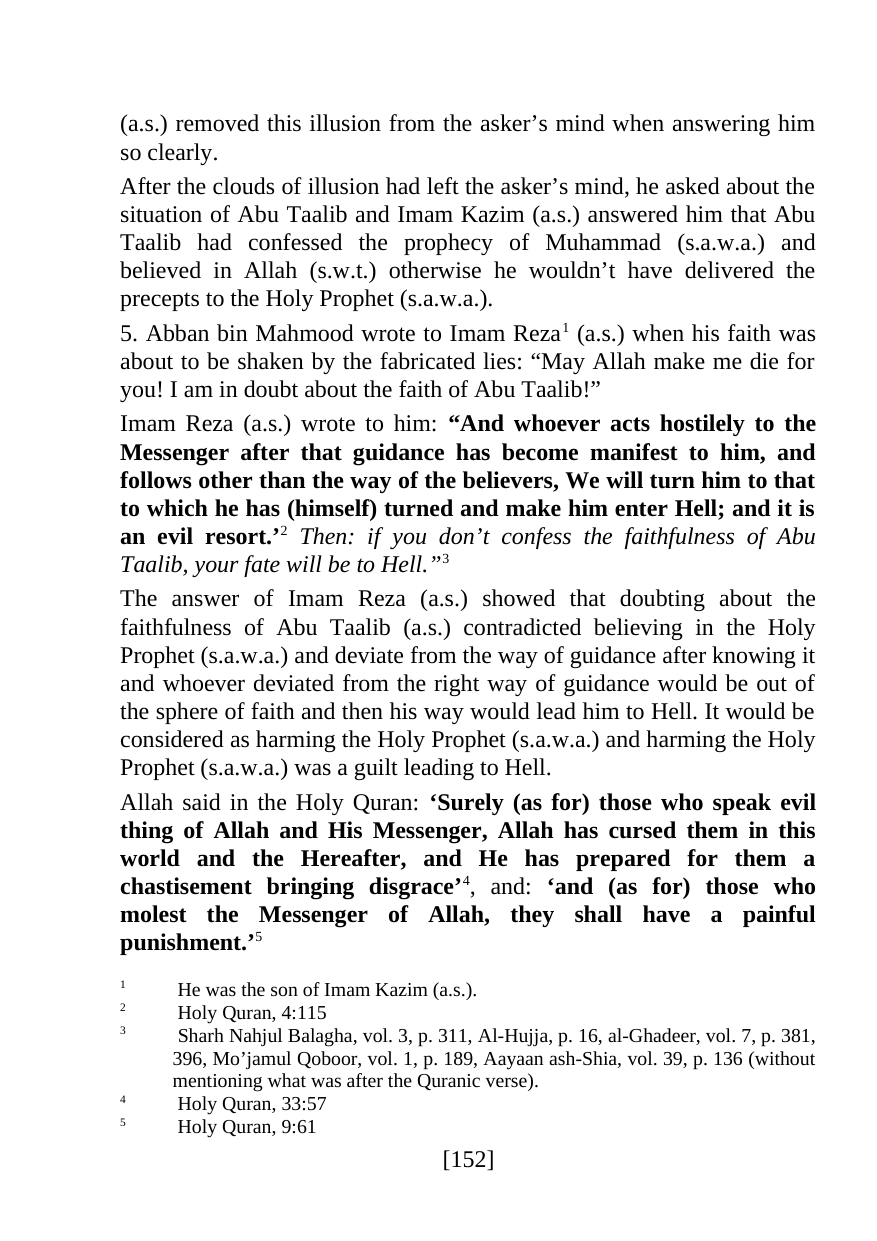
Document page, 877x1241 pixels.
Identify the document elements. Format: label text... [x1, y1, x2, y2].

text After the clouds of illusion had left the asker’s mind, he asked about the situation of Abu Taalib and Imam Kazim (a.s.) answered him that Abu Taalib had confessed the prophecy of Muhammad (s.a.w.a.) and believed in Allah (s.w.t.) otherwise he wouldn’t have delivered the precepts to the Holy Prophet (s.a.w.a.). [120, 172, 817, 312]
text Imam Reza (a.s.) wrote to him: “And whoever acts hostilely to the Messenger after that guidance has become manifest to him, and follows other than the way of the believers, We will turn him to that to which he has (himself) turned and make him enter Hell; and it is an evil resort.’ Then: if you don’t confess the faithfulness of Abu Taalib, your fate will be to Hell.” [120, 409, 817, 578]
text The answer of Imam Reza (a.s.) showed that doubting about the faithfulness of Abu Taalib (a.s.) contradicted believing in the Holy Prophet (s.a.w.a.) and deviate from the way of guidance after knowing it and whoever deviated from the right way of guidance would be out of the sphere of faith and then his way would lead him to Hell. It would be considered as harming the Holy Prophet (s.a.w.a.) and harming the Holy Prophet (s.a.w.a.) was a guilt leading to Hell. [120, 584, 817, 781]
text 5. Abban bin Mahmood wrote to Imam Reza (a.s.) when his faith was about to be shaken by the fabricated lies: “May Allah make me die for you! I am in doubt about the faith of Abu Taalib!” [120, 319, 817, 403]
text Allah said in the Holy Quran: ‘Surely (as for) those who speak evil thing of Allah and His Messenger, Allah has cursed them in this world and the Hereafter, and He has prepared for them a chastisement bringing disgrace’, and: ‘and (as for) those who molest the Messenger of Allah, they shall have a painful punishment.’ [120, 787, 817, 956]
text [120, 109, 817, 166]
